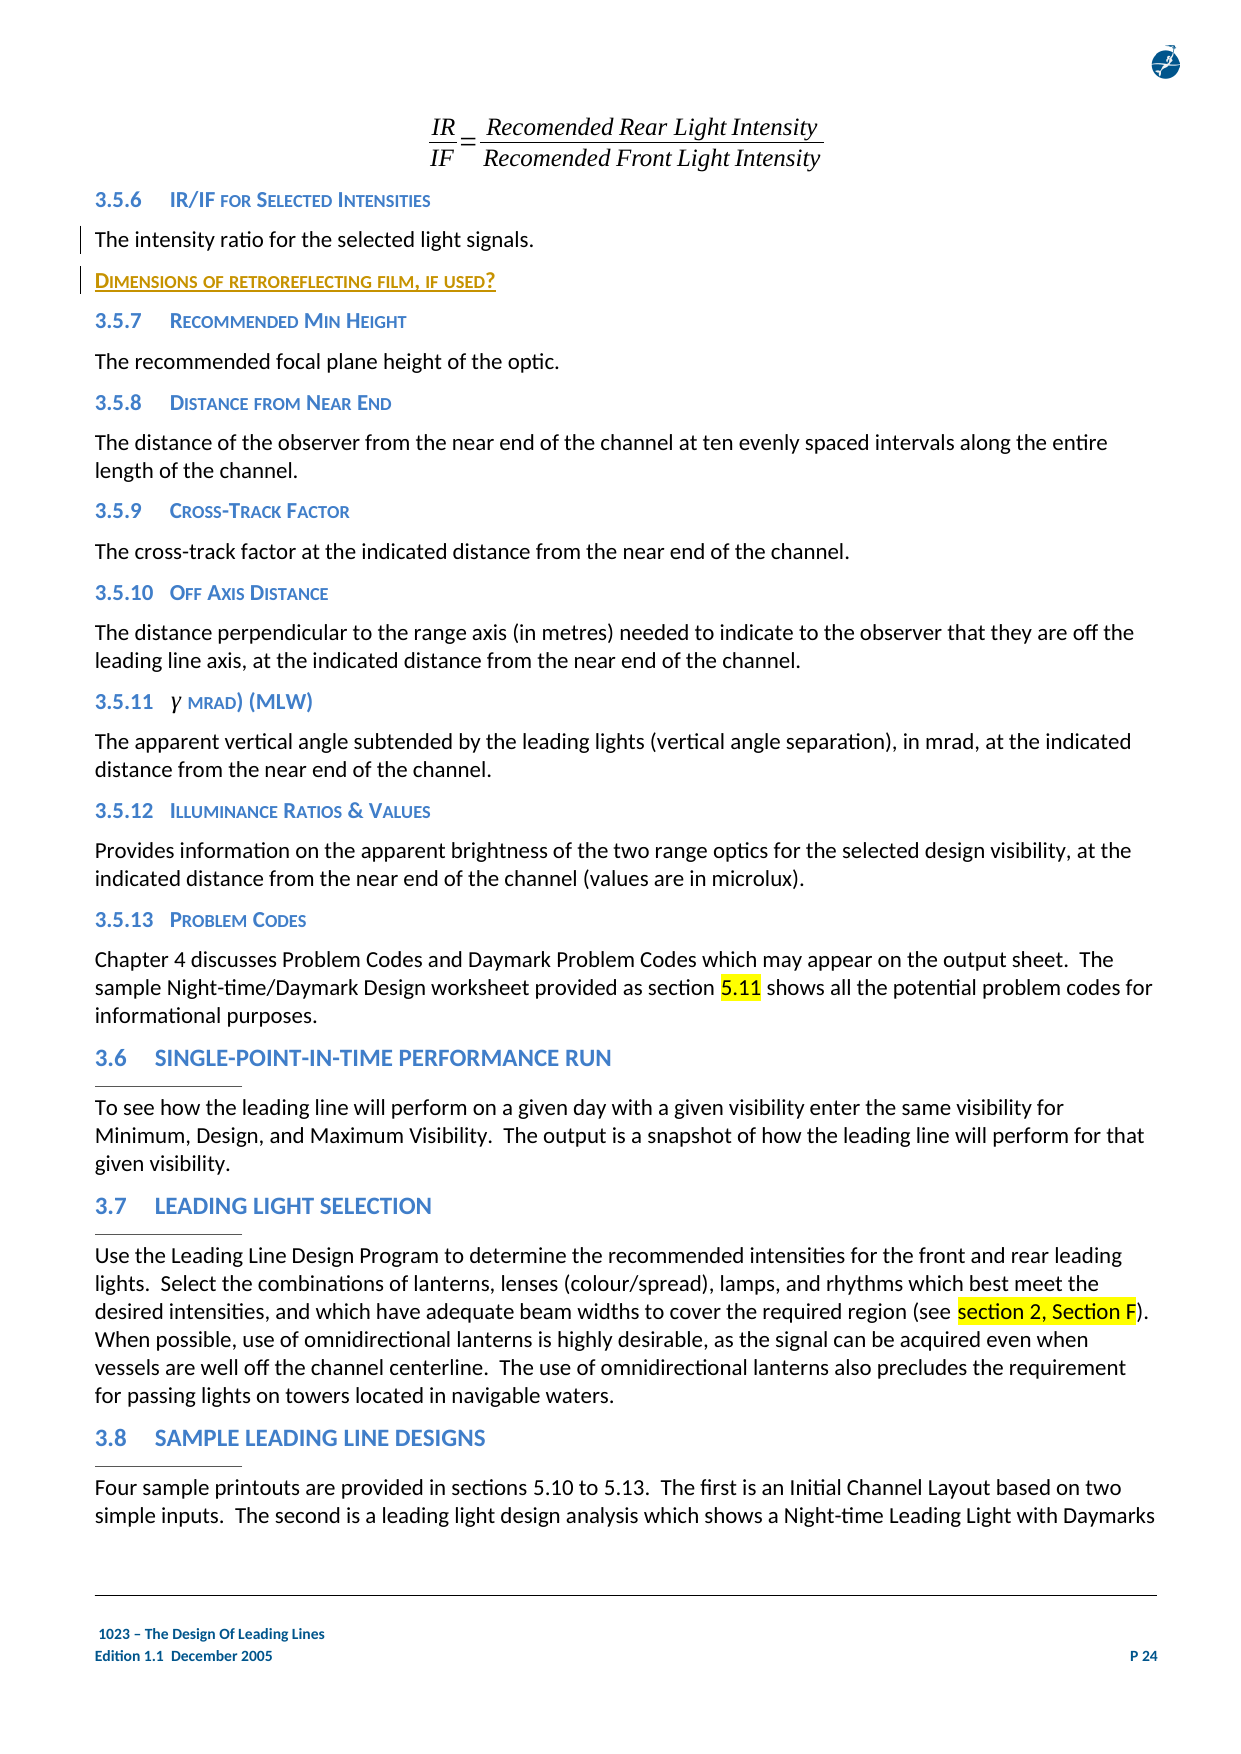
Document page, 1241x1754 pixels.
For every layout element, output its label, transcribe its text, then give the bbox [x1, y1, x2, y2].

text Provides information on the apparent brightness of the two range optics for the selected design visibility, at the indicated distance from the near end of the channel (values are in microlux). [94, 836, 1157, 892]
text To see how the leading line will perform on a given day with a given visibility enter the same visibility for Minimum, Design, and Maximum Visibility. The output is a snapshot of how the leading line will perform for that given visibility. [94, 1093, 1157, 1177]
subtitle Cross-Track Factor [94, 497, 1157, 525]
text The cross-track factor at the indicated distance from the near end of the channel. [94, 537, 1157, 565]
text The apparent vertical angle subtended by the leading lights (vertical angle separation), in mrad, at the indicated distance from the near end of the channel. [94, 727, 1157, 783]
text The distance perpendicular to the range axis (in metres) needed to indicate to the observer that they are off the leading line axis, at the indicated distance from the near end of the channel. [94, 618, 1157, 674]
subtitle mrad) (MLW) [94, 687, 1157, 715]
subtitle Sample Leading Line Designs [94, 1422, 1157, 1452]
subtitle Leading Light Selection [94, 1190, 1157, 1220]
text The intensity ratio for the selected light signals. [94, 226, 1157, 253]
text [94, 1473, 1157, 1529]
subtitle Problem Codes [94, 905, 1157, 933]
subtitle Off Axis Distance [94, 578, 1157, 606]
subtitle Illuminance Ratios & Values [94, 796, 1157, 824]
text Use the Leading Line Design Program to determine the recommended intensities for the front and rear leading lights. Select the combinations of lanterns, lenses (colour/spread), lamps, and rhythms which best meet the desired intensities, and which have adequate beam widths to cover the required region (see section 2, Section F). When possible, use of omnidirectional lanterns is highly desirable, as the signal can be acquired even when vessels are well off the channel centerline. The use of omnidirectional lanterns also precludes the requirement for passing lights on towers located in navigable waters. [94, 1241, 1157, 1409]
picture [1120, 0, 1239, 114]
text The distance of the observer from the near end of the channel at ten evenly spaced intervals along the entire length of the channel. [94, 428, 1157, 484]
subtitle IR/IF for Selected Intensities [94, 185, 1157, 213]
subtitle Recommended Min Height [94, 307, 1157, 334]
text The recommended focal plane height of the optic. [94, 347, 1157, 375]
text Chapter 4 discusses Problem Codes and Daymark Problem Codes which may appear on the output sheet. The sample Night-time/Daymark Design worksheet provided as section 5.11 shows all the potential problem codes for informational purposes. [94, 945, 1157, 1029]
subtitle Single-Point-in-Time Performance Run [94, 1042, 1157, 1072]
subtitle Distance from Near End [94, 388, 1157, 416]
